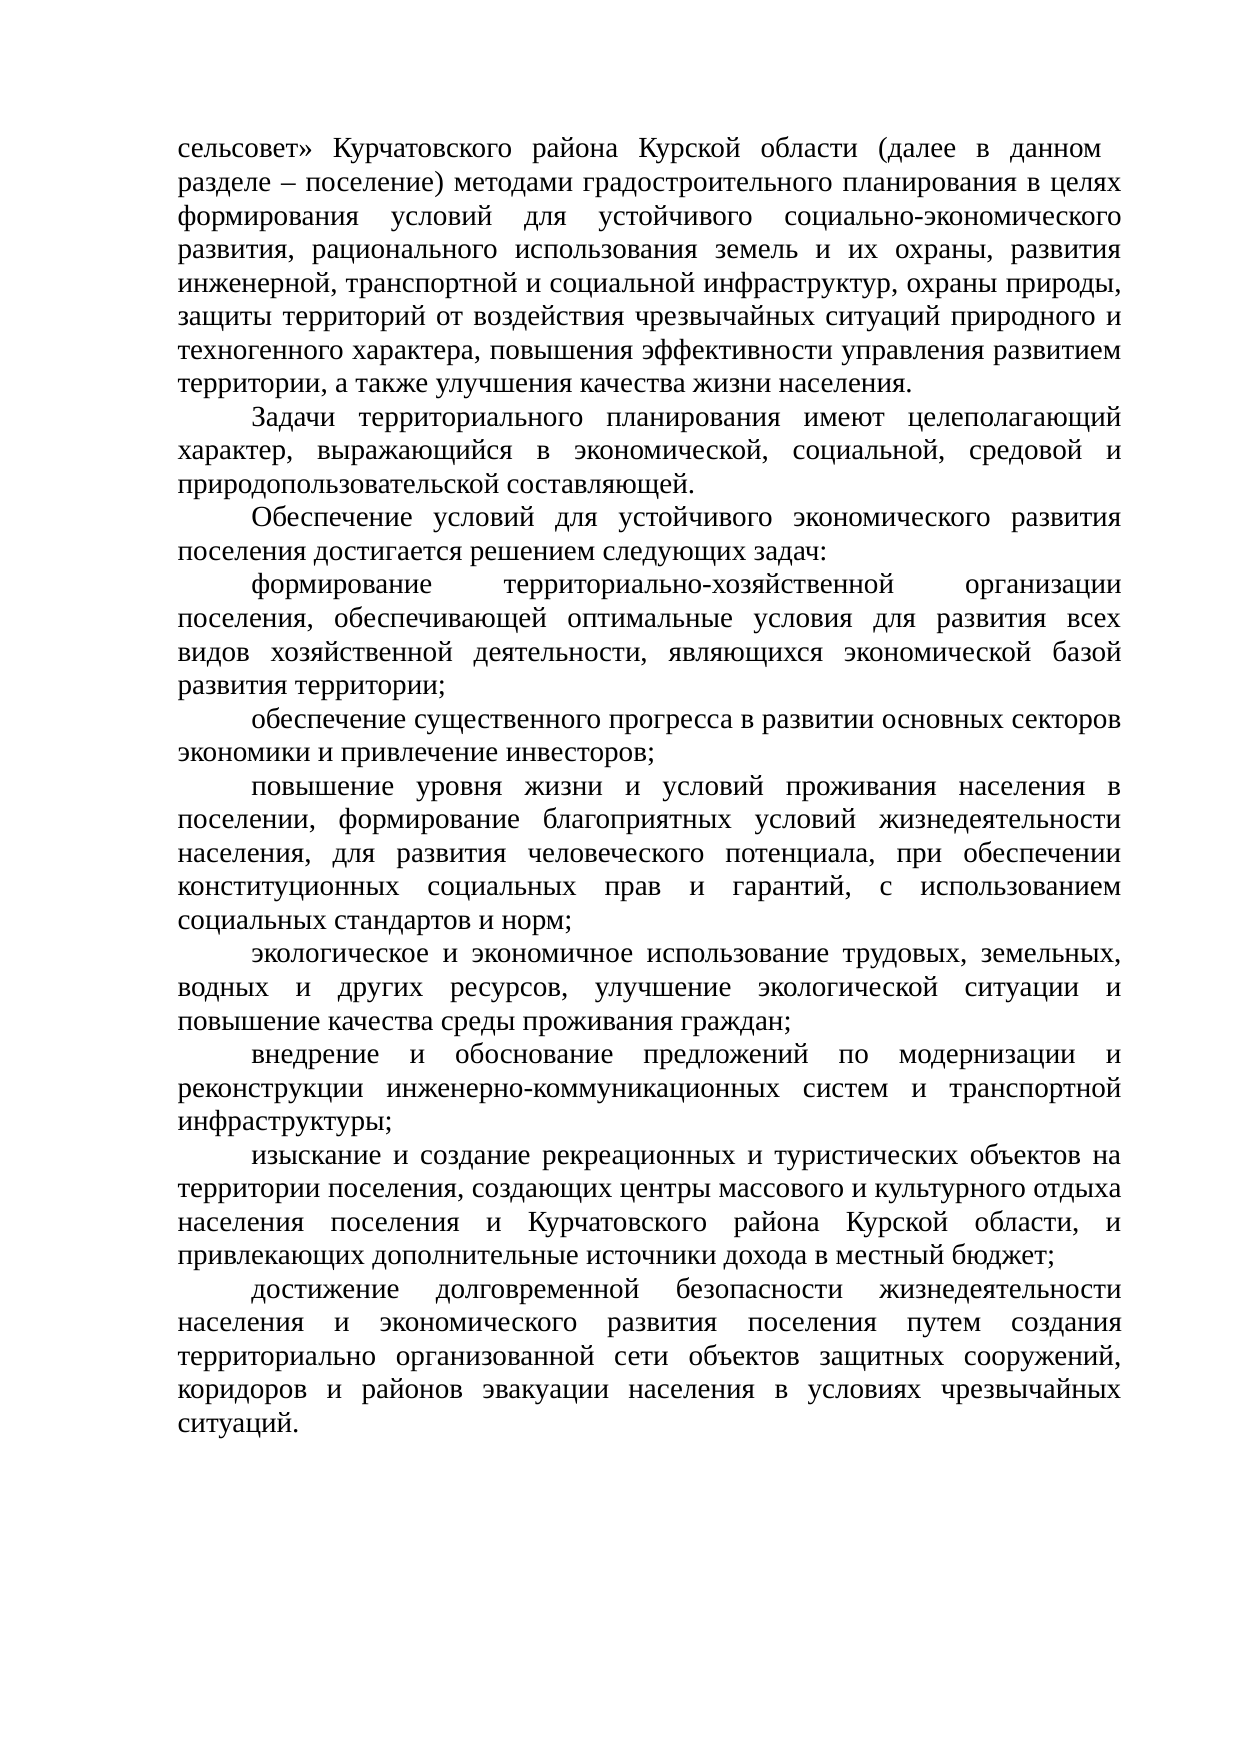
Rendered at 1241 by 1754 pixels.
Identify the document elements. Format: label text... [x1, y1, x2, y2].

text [177, 131, 1122, 399]
text достижение долговременной безопасности жизнедеятельности населения и экономического развития поселения путем создания территориально организованной сети объектов защитных сооружений, коридоров и районов эвакуации населения в условиях чрезвычайных ситуаций. [177, 1271, 1122, 1439]
text Обеспечение условий для устойчивого экономического развития поселения достигается решением следующих задач: [177, 499, 1122, 567]
text изыскание и создание рекреационных и туристических объектов на территории поселения, создающих центры массового и культурного отдыха населения поселения и Курчатовского района Курской области, и привлекающих дополнительные источники дохода в местный бюджет; [177, 1137, 1122, 1271]
text повышение уровня жизни и условий проживания населения в поселении, формирование благоприятных условий жизнедеятельности населения, для развития человеческого потенциала, при обеспечении конституционных социальных прав и гарантий, с использованием социальных стандартов и норм; [177, 768, 1122, 936]
text внедрение и обоснование предложений по модернизации и реконструкции инженерно-коммуникационных систем и транспортной инфраструктуры; [177, 1036, 1122, 1137]
text формирование территориально-хозяйственной организации поселения, обеспечивающей оптимальные условия для развития всех видов хозяйственной деятельности, являющихся экономической базой развития территории; [177, 567, 1122, 701]
text обеспечение существенного прогресса в развитии основных секторов экономики и привлечение инвесторов; [177, 701, 1122, 768]
text экологическое и экономичное использование трудовых, земельных, водных и других ресурсов, улучшение экологической ситуации и повышение качества среды проживания граждан; [177, 936, 1122, 1036]
text Задачи территориального планирования имеют целеполагающий характер, выражающийся в экономической, социальной, средовой и природопользовательской составляющей. [177, 399, 1122, 499]
